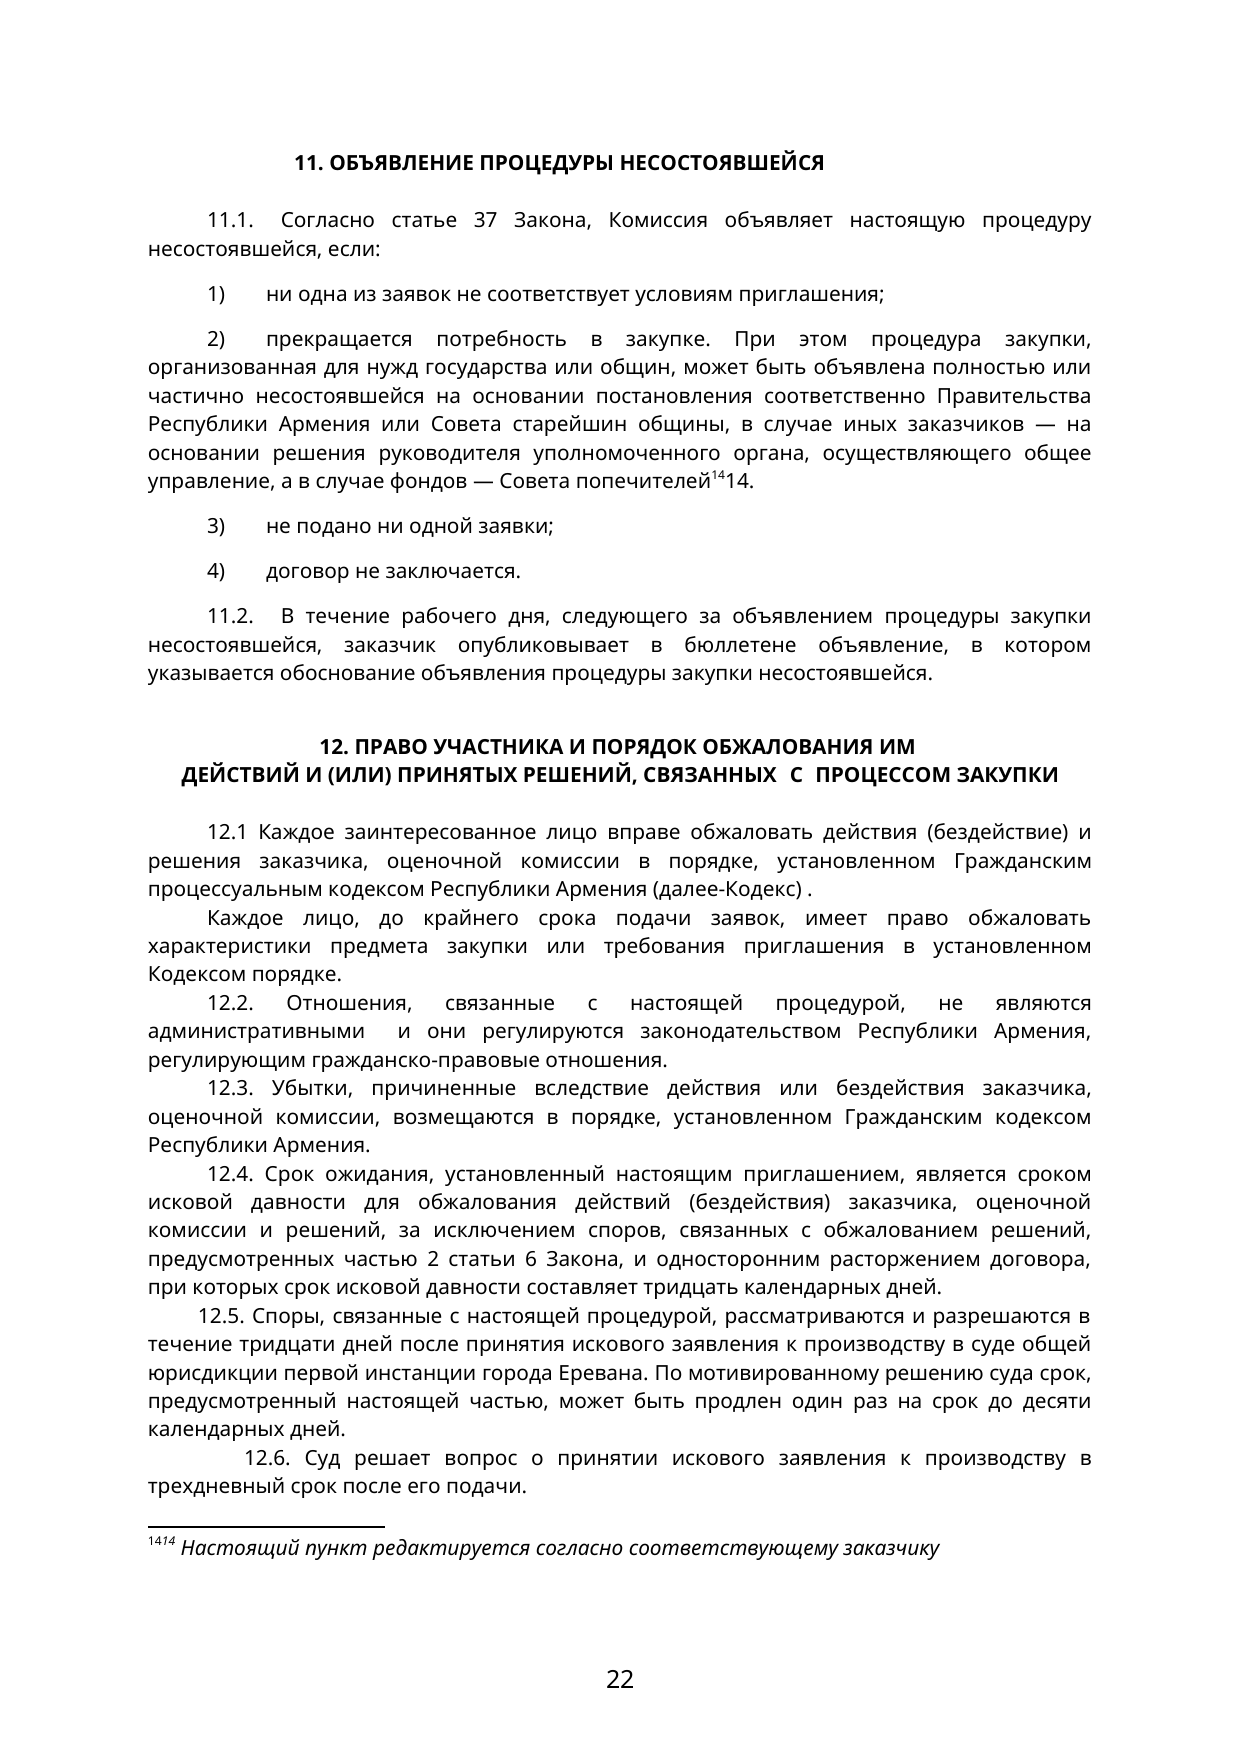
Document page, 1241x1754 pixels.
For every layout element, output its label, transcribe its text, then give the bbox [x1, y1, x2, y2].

text 2) прекращается потребность в закупке. При этом процедура закупки, организованная для нужд государства или общин, может быть объявлена полностью или частично несостоявшейся на основании постановления соответственно Правительства Республики Армения или Совета старейшин общины, в случае иных заказчиков — на основании решения руководителя уполномоченного органа, осуществляющего общее управление, а в случае фондов — Совета попечителей14. [148, 324, 1092, 495]
text 1) ни одна из заявок не соответствует условиям приглашения; [148, 279, 1092, 307]
text 12.4. Срок ожидания, установленный настоящим приглашением, является сроком исковой давности для обжалования действий (бездействия) заказчика, оценочной комиссии и решений, за исключением споров, связанных с обжалованием решений, предусмотренных частью 2 статьи 6 Закона, и односторонним расторжением договора, при которых срок исковой давности составляет тридцать календарных дней. [148, 1159, 1092, 1301]
text 11.2. В течение рабочего дня, следующего за объявлением процедуры закупки несостоявшейся, заказчик опубликовывает в бюллетене объявление, в котором указывается обоснование объявления процедуры закупки несостоявшейся. [148, 602, 1092, 687]
text 12.2. Отношения, связанные с настоящей процедурой, не являются административными и они регулируются законодательством Республики Армения, регулирующим гражданско-правовые отношения. [148, 988, 1092, 1073]
text 12. ПРАВО УЧАСТНИКА И ПОРЯДОК ОБЖАЛОВАНИЯ ИМ ДЕЙСТВИЙ И (ИЛИ) ПРИНЯТЫХ РЕШЕНИЙ, СВЯЗАННЫХ С ПРОЦЕССОМ ЗАКУПКИ [148, 732, 1092, 789]
text 4) договор не заключается. [148, 556, 1092, 585]
text 11. ОБЪЯВЛЕНИЕ ПРОЦЕДУРЫ НЕСОСТОЯВШЕЙСЯ [148, 148, 1092, 177]
text Каждое лицо, до крайнего срока подачи заявок, имеет право обжаловать характеристики предмета закупки или требования приглашения в установленном Кодексом порядке. [148, 903, 1092, 988]
text 3) не подано ни одной заявки; [148, 511, 1092, 540]
text 12.3. Убытки, причиненные вследствие действия или бездействия заказчика, оценочной комиссии, возмещаются в порядке, установленном Гражданским кодексом Республики Армения. [148, 1073, 1092, 1159]
text 12.5. Споры, связанные с настоящей процедурой, рассматриваются и разрешаются в течение тридцати дней после принятия искового заявления к производству в суде общей юрисдикции первой инстанции города Еревана. По мотивированному решению суда срок, предусмотренный настоящей частью, может быть продлен один раз на срок до десяти календарных дней. [148, 1301, 1092, 1443]
text 11.1. Согласно статье 37 Закона, Комиссия объявляет настоящую процедуру несостоявшейся, если: [148, 205, 1092, 262]
text 12.6. Суд решает вопрос о принятии искового заявления к производству в трехдневный срок после его подачи. [148, 1443, 1092, 1500]
text 12.1 Каждое заинтересованное лицо вправе обжаловать действия (бездействие) и решения заказчика, оценочной комиссии в порядке, установленном Гражданским процессуальным кодексом Республики Армения (далее-Кодекс) . [148, 817, 1092, 903]
